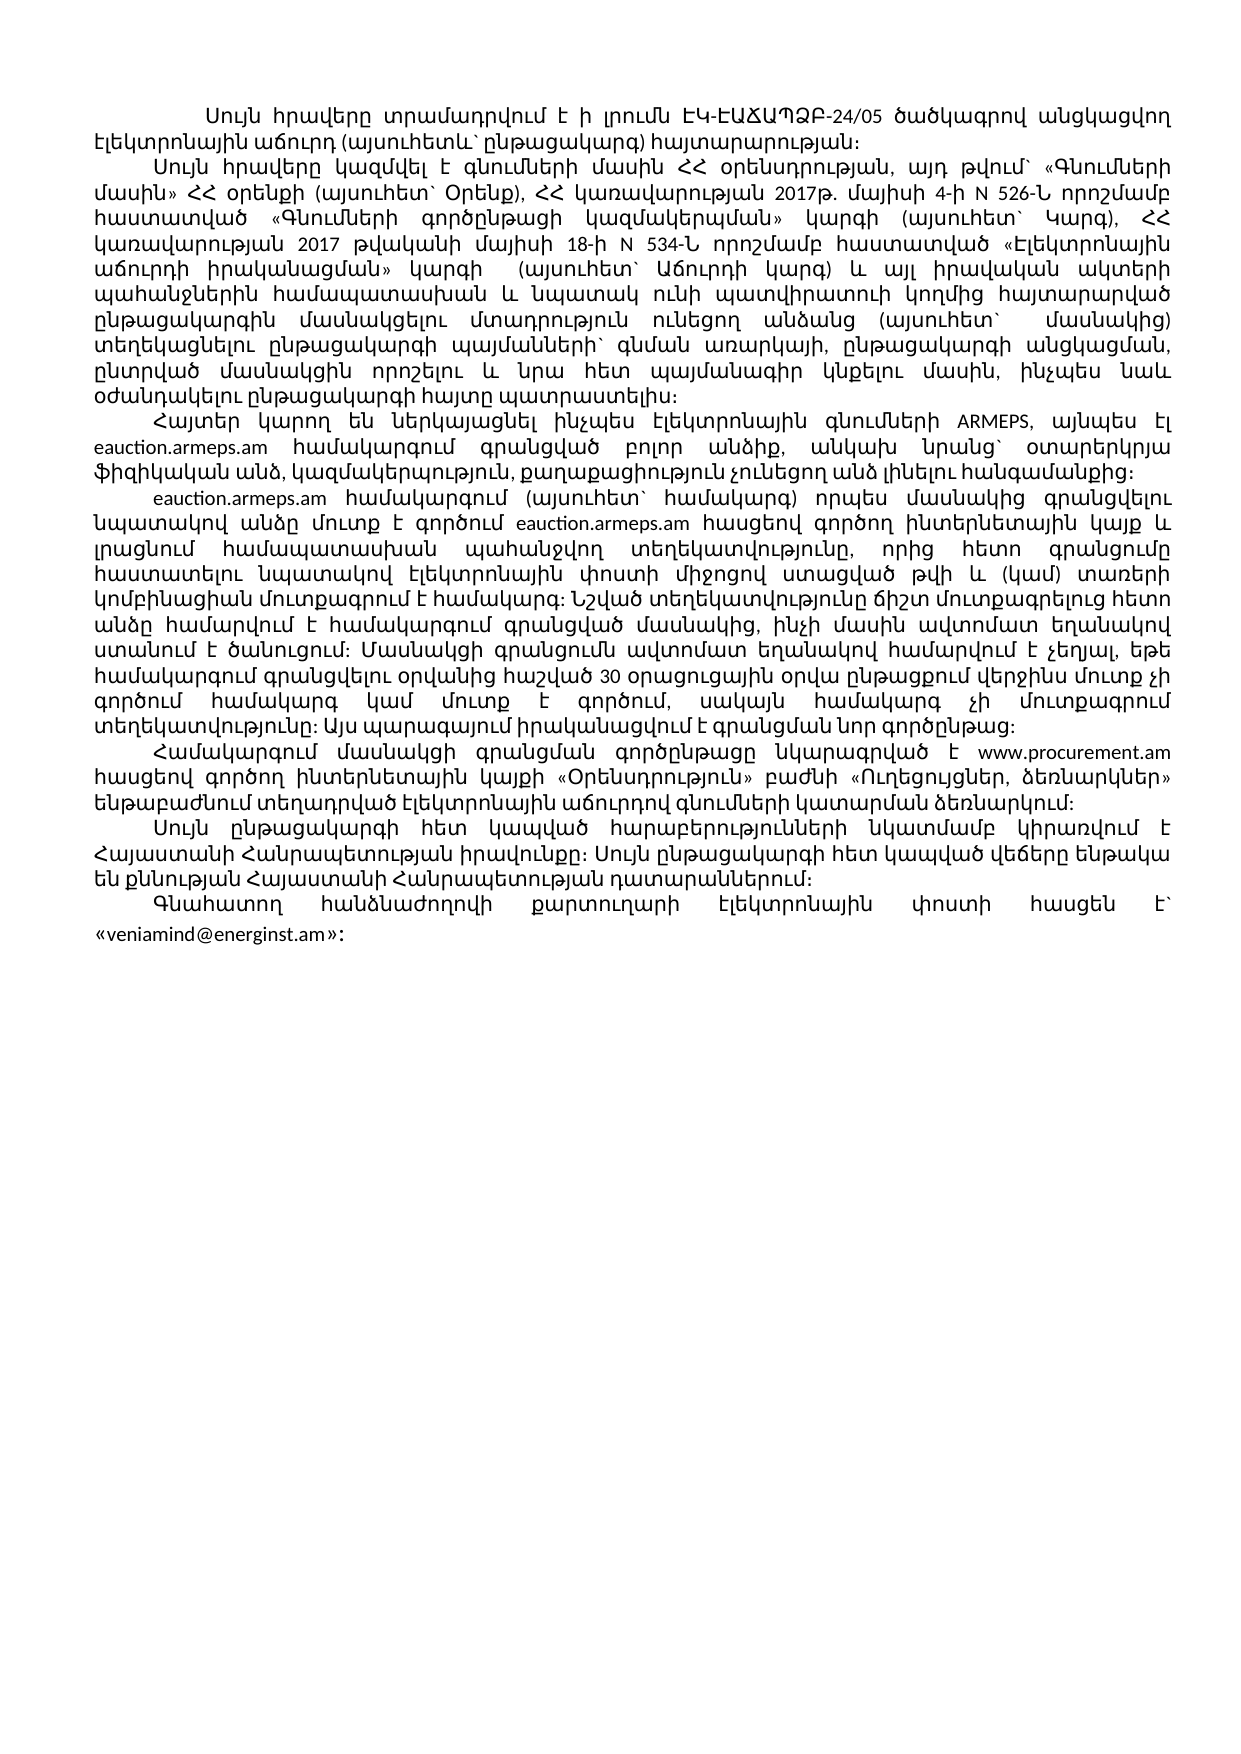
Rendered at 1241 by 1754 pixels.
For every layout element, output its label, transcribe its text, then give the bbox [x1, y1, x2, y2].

text Սույն հրավերը տրամադրվում է ի լրումն ԷԿ-ԷԱՃԱՊՁԲ-24/05 ծածկագրով անցկացվող էլեկտրոնային աճուրդ (այսուհետև` ընթացակարգ) հայտարարության։ [94, 104, 1171, 154]
text Հայտեր կարող են ներկայացնել ինչպես էլեկտրոնային գնումների ARMEPS, այնպես էլ eauction.armeps.am համակարգում գրանցված բոլոր անձիք, անկախ նրանց` օտարերկրյա ֆիզիկական անձ, կազմակերպություն, քաղաքացիություն չունեցող անձ լինելու հանգամանքից։ [94, 409, 1171, 485]
text Սույն հրավերը կազմվել է գնումների մասին ՀՀ օրենսդրության, այդ թվում` «Գնումների մասին» ՀՀ օրենքի (այսուհետ` Օրենք), ՀՀ կառավարության 2017թ. մայիսի 4-ի N 526-Ն որոշմամբ հաստատված «Գնումների գործընթացի կազմակերպման» կարգի (այսուհետ` Կարգ), ՀՀ կառավարության 2017 թվականի մայիսի 18-ի N 534-Ն որոշմամբ հաստատված «Էլեկտրոնային աճուրդի իրականացման» կարգի (այսուհետ` Աճուրդի կարգ) և այլ իրավական ակտերի պահանջներին համապատասխան և նպատակ ունի պատվիրատուի կողմից հայտարարված ընթացակարգին մասնակցելու մտադրություն ունեցող անձանց (այսուհետ` մասնակից) տեղեկացնելու ընթացակարգի պայմանների` գնման առարկայի, ընթացակարգի անցկացման, ընտրված մասնակցին որոշելու և նրա հետ պայմանագիր կնքելու մասին, ինչպես նաև օժանդակելու ընթացակարգի հայտը պատրաստելիս։ [94, 154, 1171, 409]
text Սույն ընթացակարգի հետ կապված հարաբերությունների նկատմամբ կիրառվում է Հայաստանի Հանրապետության իրավունքը։ Սույն ընթացակարգի հետ կապված վեճերը ենթակա են քննության Հայաստանի Հանրապետության դատարաններում։ [94, 815, 1171, 892]
text Գնահատող հանձնաժողովի քարտուղարի էլեկտրոնային փոստի հասցեն է` «veniamind@energinst.am»: [94, 892, 1171, 948]
text Համակարգում մասնակցի գրանցման գործընթացը նկարագրված է www.procurement.am հասցեով գործող ինտերնետային կայքի «Օրենսդրություն» բաժնի «Ուղեցույցներ, ձեռնարկներ» ենթաբաժնում տեղադրված էլեկտրոնային աճուրդով գնումների կատարման ձեռնարկում: [94, 739, 1171, 815]
text eauction.armeps.am համակարգում (այսուհետ` համակարգ) որպես մասնակից գրանցվելու նպատակով անձը մուտք է գործում eauction.armeps.am հասցեով գործող ինտերնետային կայք և լրացնում համապատասխան պահանջվող տեղեկատվությունը, որից հետո գրանցումը հաստատելու նպատակով էլեկտրոնային փոստի միջոցով ստացված թվի և (կամ) տառերի կոմբինացիան մուտքագրում է համակարգ: Նշված տեղեկատվությունը ճիշտ մուտքագրելուց հետո անձը համարվում է համակարգում գրանցված մասնակից, ինչի մասին ավտոմատ եղանակով ստանում է ծանուցում: Մասնակցի գրանցումն ավտոմատ եղանակով համարվում է չեղյալ, եթե համակարգում գրանցվելու օրվանից հաշված 30 օրացուցային օրվա ընթացքում վերջինս մուտք չի գործում համակարգ կամ մուտք է գործում, սակայն համակարգ չի մուտքագրում տեղեկատվությունը: Այս պարագայում իրականացվում է գրանցման նոր գործընթաց: [94, 485, 1171, 739]
